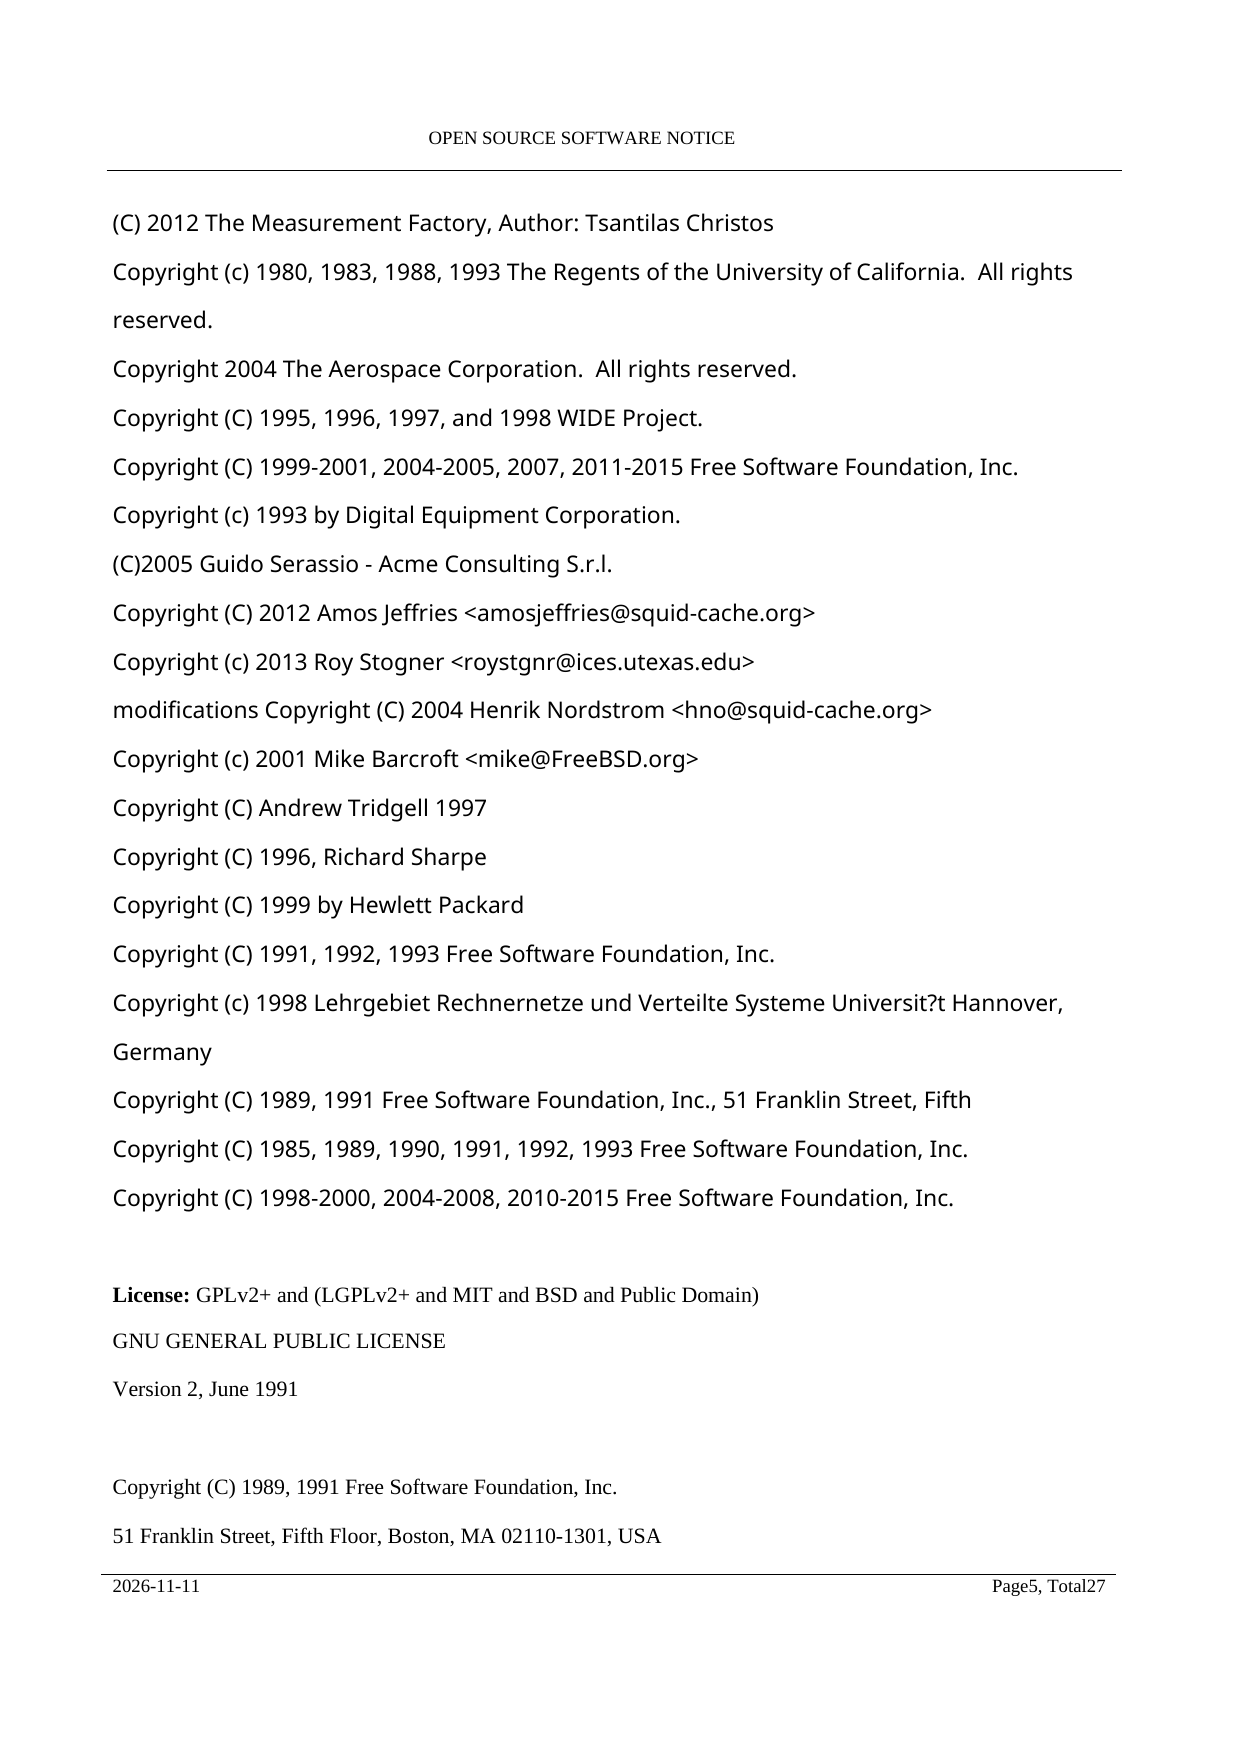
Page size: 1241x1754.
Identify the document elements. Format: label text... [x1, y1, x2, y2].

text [112, 206, 1128, 1263]
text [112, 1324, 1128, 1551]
text License: GPLv2+ and (LGPLv2+ and MIT and BSD and Public Domain) [112, 1279, 1128, 1311]
